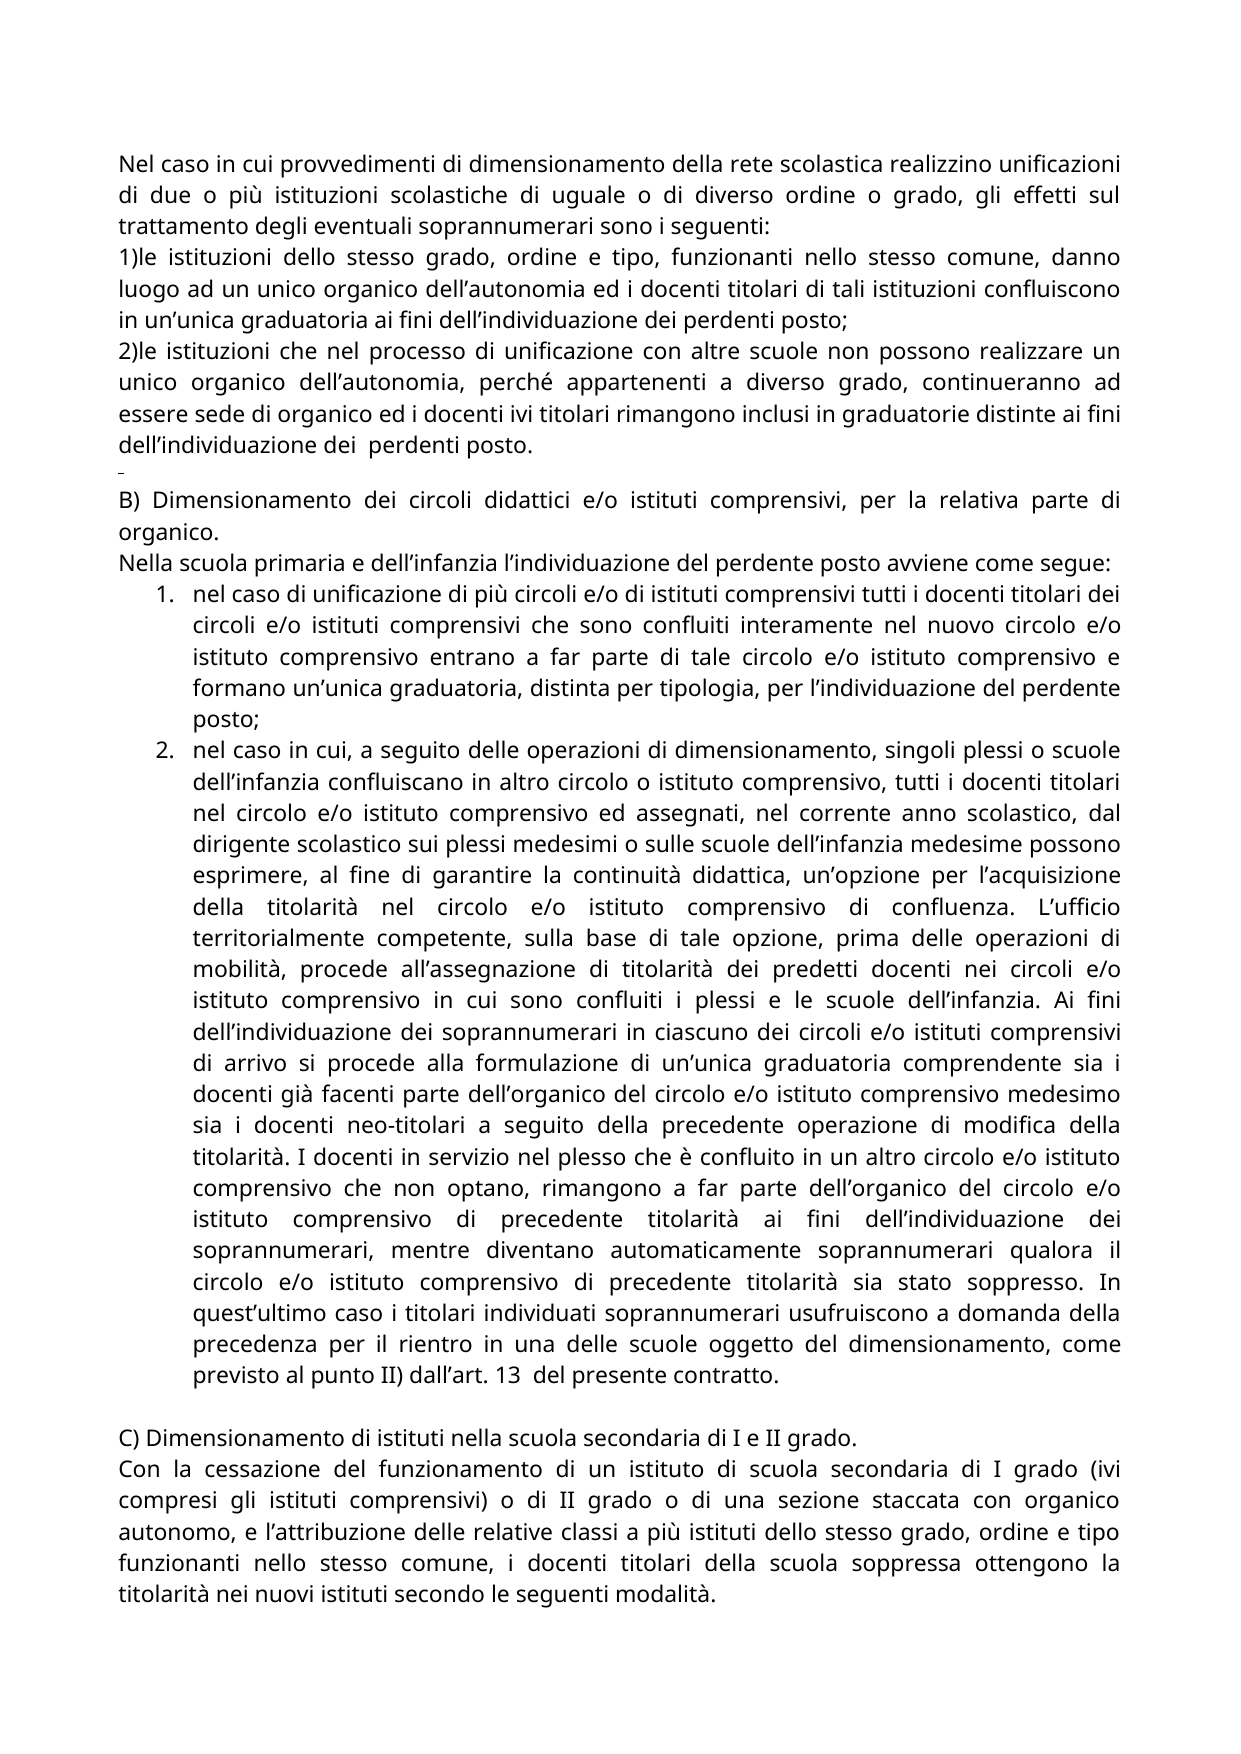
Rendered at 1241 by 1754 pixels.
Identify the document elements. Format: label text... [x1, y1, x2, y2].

text 2)le istituzioni che nel processo di unificazione con altre scuole non possono realizzare un unico organico dell’autonomia, perché appartenenti a diverso grado, continueranno ad essere sede di organico ed i docenti ivi titolari rimangono inclusi in graduatorie distinte ai fini dell’individuazione dei perdenti posto. [118, 335, 1122, 460]
text C) Dimensionamento di istituti nella scuola secondaria di I e II grado. [118, 1422, 1122, 1453]
text 1)le istituzioni dello stesso grado, ordine e tipo, funzionanti nello stesso comune, danno luogo ad un unico organico dell’autonomia ed i docenti titolari di tali istituzioni confluiscono in un’unica graduatoria ai fini dell’individuazione dei perdenti posto; [118, 241, 1122, 335]
text Nella scuola primaria e dell’infanzia l’individuazione del perdente posto avviene come segue: [118, 547, 1122, 578]
list nel caso in cui, a seguito delle operazioni di dimensionamento, singoli plessi o scuole dell’infanzia confluiscano in altro circolo o istituto comprensivo, tutti i docenti titolari nel circolo e/o istituto comprensivo ed assegnati, nel corrente anno scolastico, dal dirigente scolastico sui plessi medesimi o sulle scuole dell’infanzia medesime possono esprimere, al fine di garantire la continuità didattica, un’opzione per l’acquisizione della titolarità nel circolo e/o istituto comprensivo di confluenza. L’ufficio territorialmente competente, sulla base di tale opzione, prima delle operazioni di mobilità, procede all’assegnazione di titolarità dei predetti docenti nei circoli e/o istituto comprensivo in cui sono confluiti i plessi e le scuole dell’infanzia. Ai fini dell’individuazione dei soprannumerari in ciascuno dei circoli e/o istituti comprensivi di arrivo si procede alla formulazione di un’unica graduatoria comprendente sia i docenti già facenti parte dell’organico del circolo e/o istituto comprensivo medesimo sia i docenti neo-titolari a seguito della precedente operazione di modifica della titolarità. I docenti in servizio nel plesso che è confluito in un altro circolo e/o istituto comprensivo che non optano, rimangono a far parte dell’organico del circolo e/o istituto comprensivo di precedente titolarità ai fini dell’individuazione dei soprannumerari, mentre diventano automaticamente soprannumerari qualora il circolo e/o istituto comprensivo di precedente titolarità sia stato soppresso. In quest’ultimo caso i titolari individuati soprannumerari usufruiscono a domanda della precedenza per il rientro in una delle scuole oggetto del dimensionamento, come previsto al punto II) dall’art. 13 del presente contratto. [155, 734, 1122, 1390]
list nel caso di unificazione di più circoli e/o di istituti comprensivi tutti i docenti titolari dei circoli e/o istituti comprensivi che sono confluiti interamente nel nuovo circolo e/o istituto comprensivo entrano a far parte di tale circolo e/o istituto comprensivo e formano un’unica graduatoria, distinta per tipologia, per l’individuazione del perdente posto; [155, 578, 1122, 734]
text B) Dimensionamento dei circoli didattici e/o istituti comprensivi, per la relativa parte di organico. [118, 484, 1122, 547]
text Nel caso in cui provvedimenti di dimensionamento della rete scolastica realizzino unificazioni di due o più istituzioni scolastiche di uguale o di diverso ordine o grado, gli effetti sul trattamento degli eventuali soprannumerari sono i seguenti: [118, 148, 1122, 241]
text Con la cessazione del funzionamento di un istituto di scuola secondaria di I grado (ivi compresi gli istituti comprensivi) o di II grado o di una sezione staccata con organico autonomo, e l’attribuzione delle relative classi a più istituti dello stesso grado, ordine e tipo funzionanti nello stesso comune, i docenti titolari della scuola soppressa ottengono la titolarità nei nuovi istituti secondo le seguenti modalità. [118, 1453, 1122, 1609]
